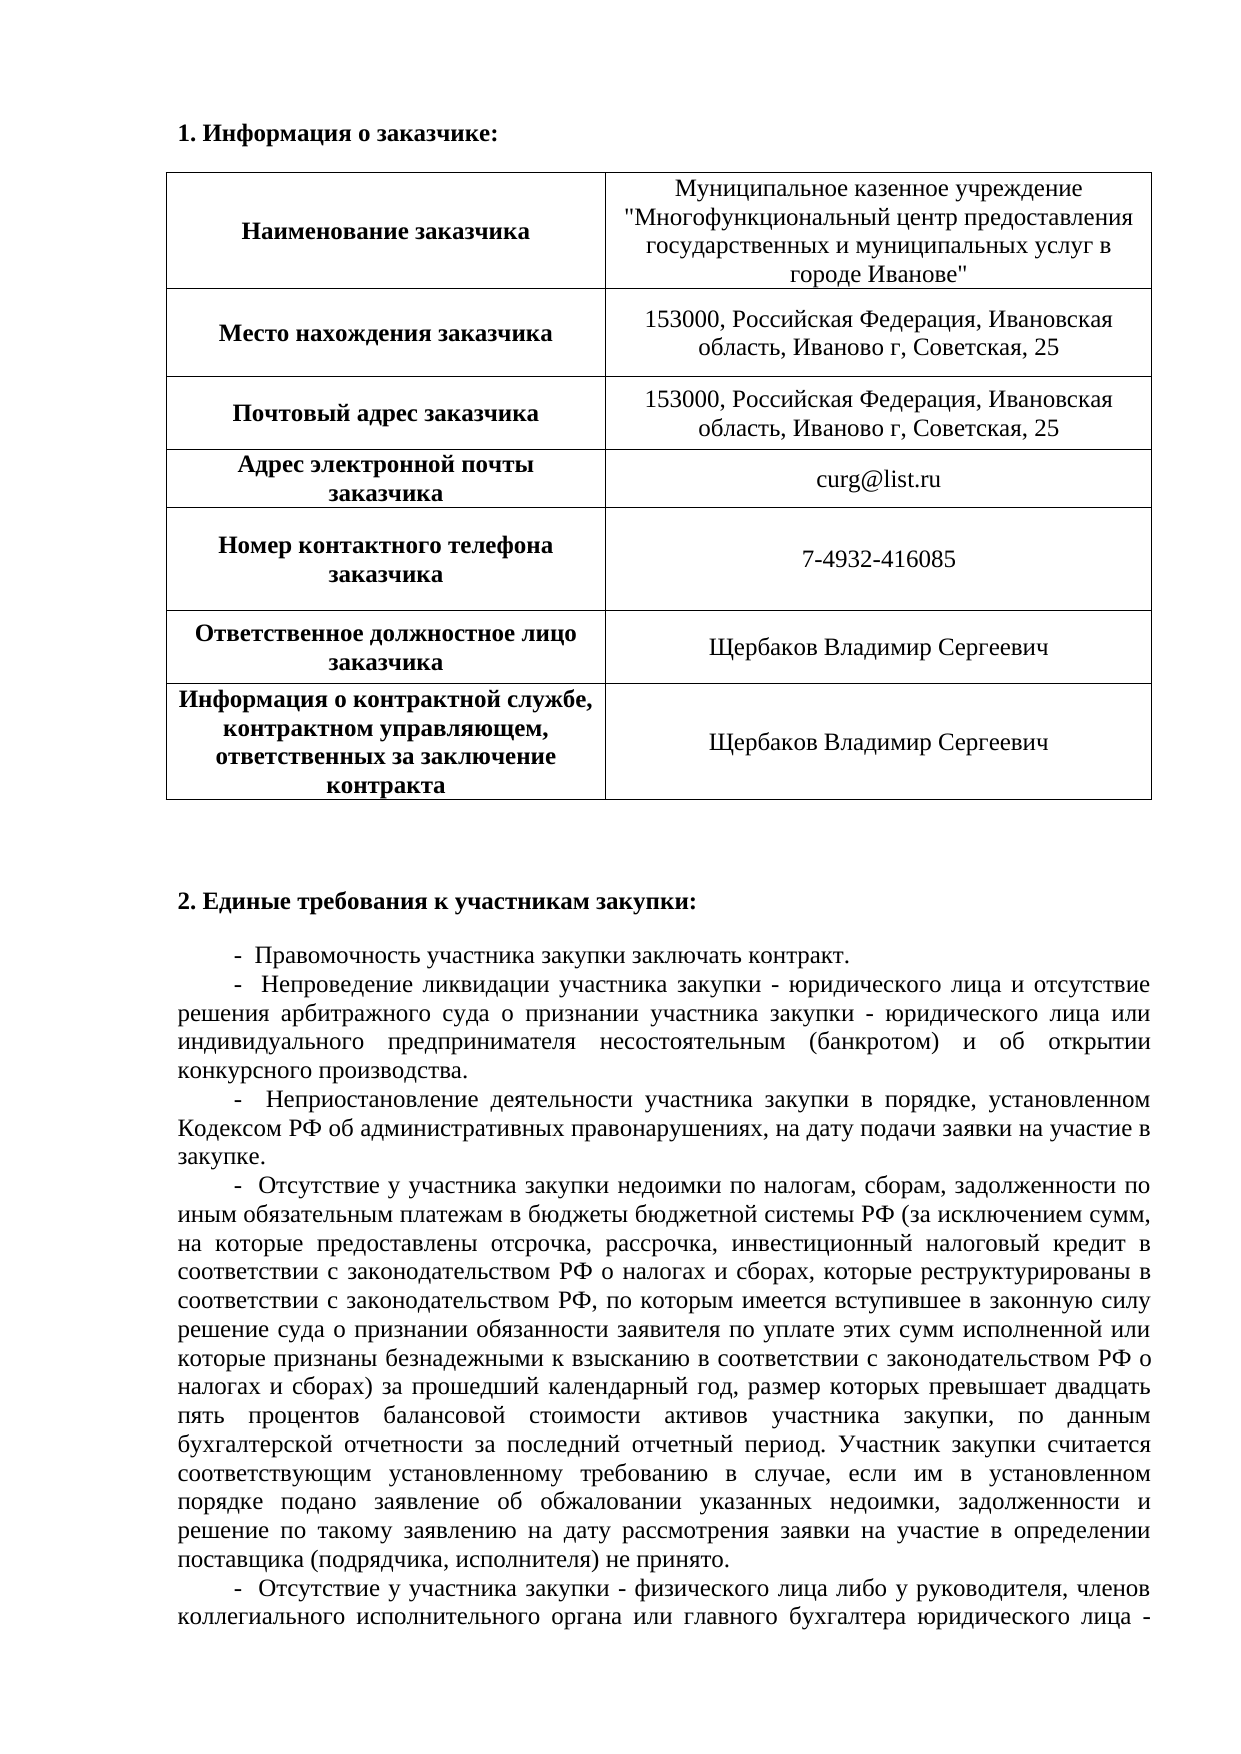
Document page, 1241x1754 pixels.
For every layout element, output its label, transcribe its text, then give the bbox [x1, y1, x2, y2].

table_cell 153000, Российская Федерация, Ивановская область, Иваново г, Советская, 25 [606, 377, 1151, 448]
text 2. Единые требования к участникам закупки: [177, 886, 1152, 915]
table_cell Щербаков Владимир Сергеевич [606, 684, 1151, 799]
table_cell Почтовый адрес заказчика [167, 377, 605, 448]
table_cell 7-4932-416085 [606, 508, 1151, 610]
table_cell Номер контактного телефона заказчика [167, 508, 605, 610]
text - Непроведение ликвидации участника закупки - юридического лица и отсутствие решения арбитражного суда о признании участника закупки - юридического лица или индивидуального предпринимателя несостоятельным (банкротом) и об открытии конкурсного производства. [177, 969, 1152, 1084]
table_cell curg@list.ru [606, 450, 1151, 507]
table_header Муниципальное казенное учреждение "Многофункциональный центр предоставления государственных и муниципальных услуг в городе Иванове" [606, 173, 1151, 288]
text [177, 1573, 1152, 1630]
table_cell Щербаков Владимир Сергеевич [606, 611, 1151, 683]
table_header Наименование заказчика [167, 173, 605, 288]
table_cell Ответственное должностное лицо заказчика [167, 611, 605, 683]
table_cell Место нахождения заказчика [167, 289, 605, 376]
table_cell Адрес электронной почты заказчика [167, 450, 605, 507]
table_cell Информация о контрактной службе, контрактном управляющем, ответственных за заключение контракта [167, 684, 605, 799]
text - Неприостановление деятельности участника закупки в порядке, установленном Кодексом РФ об административных правонарушениях, на дату подачи заявки на участие в закупке. [177, 1084, 1152, 1170]
text 1. Информация о заказчике: [177, 118, 1152, 147]
table_cell 153000, Российская Федерация, Ивановская область, Иваново г, Советская, 25 [606, 289, 1151, 376]
text - Правомочность участника закупки заключать контракт. [177, 940, 1152, 969]
text - Отсутствие у участника закупки недоимки по налогам, сборам, задолженности по иным обязательным платежам в бюджеты бюджетной системы РФ (за исключением сумм, на которые предоставлены отсрочка, рассрочка, инвестиционный налоговый кредит в соответствии с законодательством РФ о налогах и сборах, которые реструктурированы в соответствии с законодательством РФ, по которым имеется вступившее в законную силу решение суда о признании обязанности заявителя по уплате этих сумм исполненной или которые признаны безнадежными к взысканию в соответствии с законодательством РФ о налогах и сборах) за прошедший календарный год, размер которых превышает двадцать пять процентов балансовой стоимости активов участника закупки, по данным бухгалтерской отчетности за последний отчетный период. Участник закупки считается соответствующим установленному требованию в случае, если им в установленном порядке подано заявление об обжаловании указанных недоимки, задолженности и решение по такому заявлению на дату рассмотрения заявки на участие в определении поставщика (подрядчика, исполнителя) не принято. [177, 1170, 1152, 1573]
